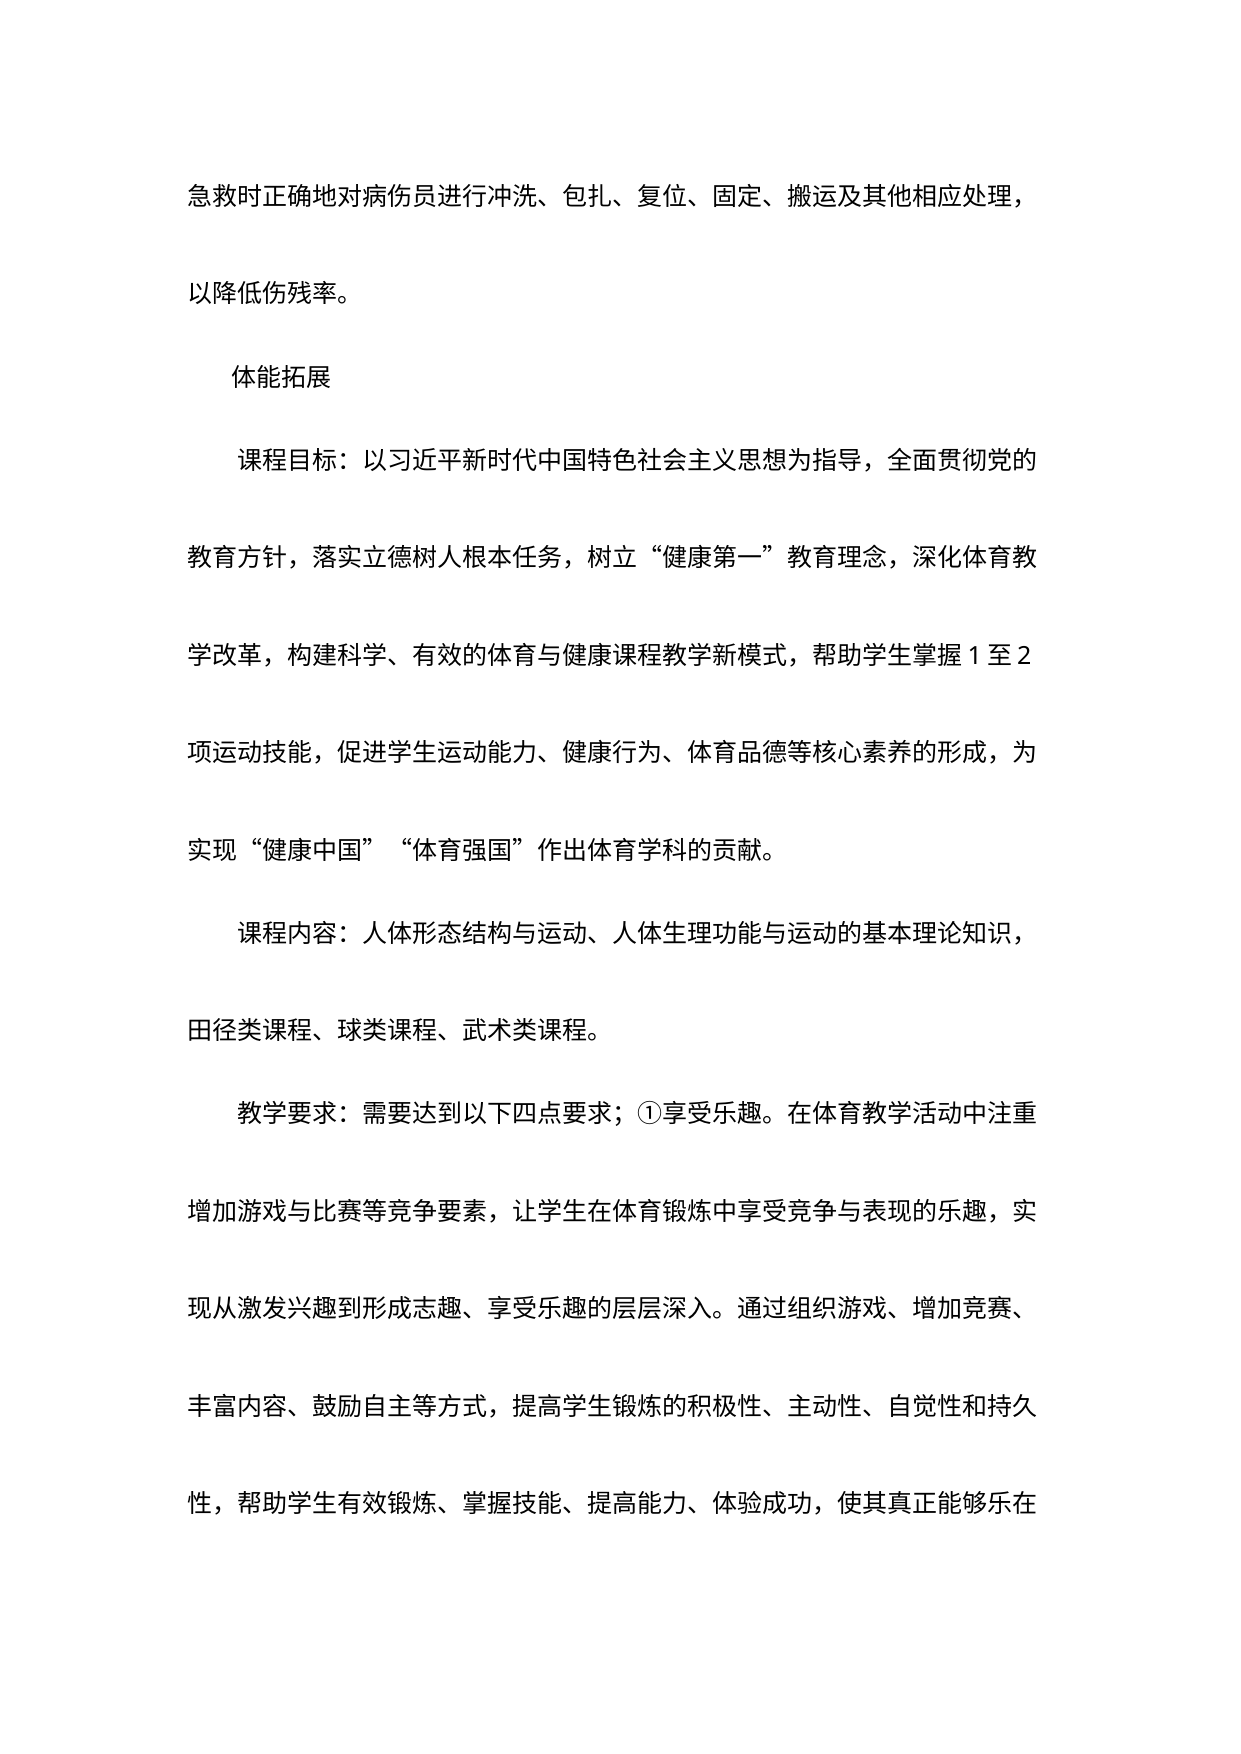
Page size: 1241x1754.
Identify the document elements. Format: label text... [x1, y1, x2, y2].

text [187, 1079, 1053, 1534]
text 课程内容：人体形态结构与运动、人体生理功能与运动的基本理论知识，田径类课程、球类课程、武术类课程。 [187, 899, 1053, 1061]
text 课程目标：以习近平新时代中国特色社会主义思想为指导，全面贯彻党的教育方针，落实立德树人根本任务，树立“健康第一”教育理念，深化体育教学改革，构建科学、有效的体育与健康课程教学新模式，帮助学生掌握1至2项运动技能，促进学生运动能力、健康行为、体育品德等核心素养的形成，为实现“健康中国”“体育强国”作出体育学科的贡献。 [187, 426, 1053, 881]
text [187, 162, 1053, 324]
text 体能拓展 [231, 343, 1053, 408]
